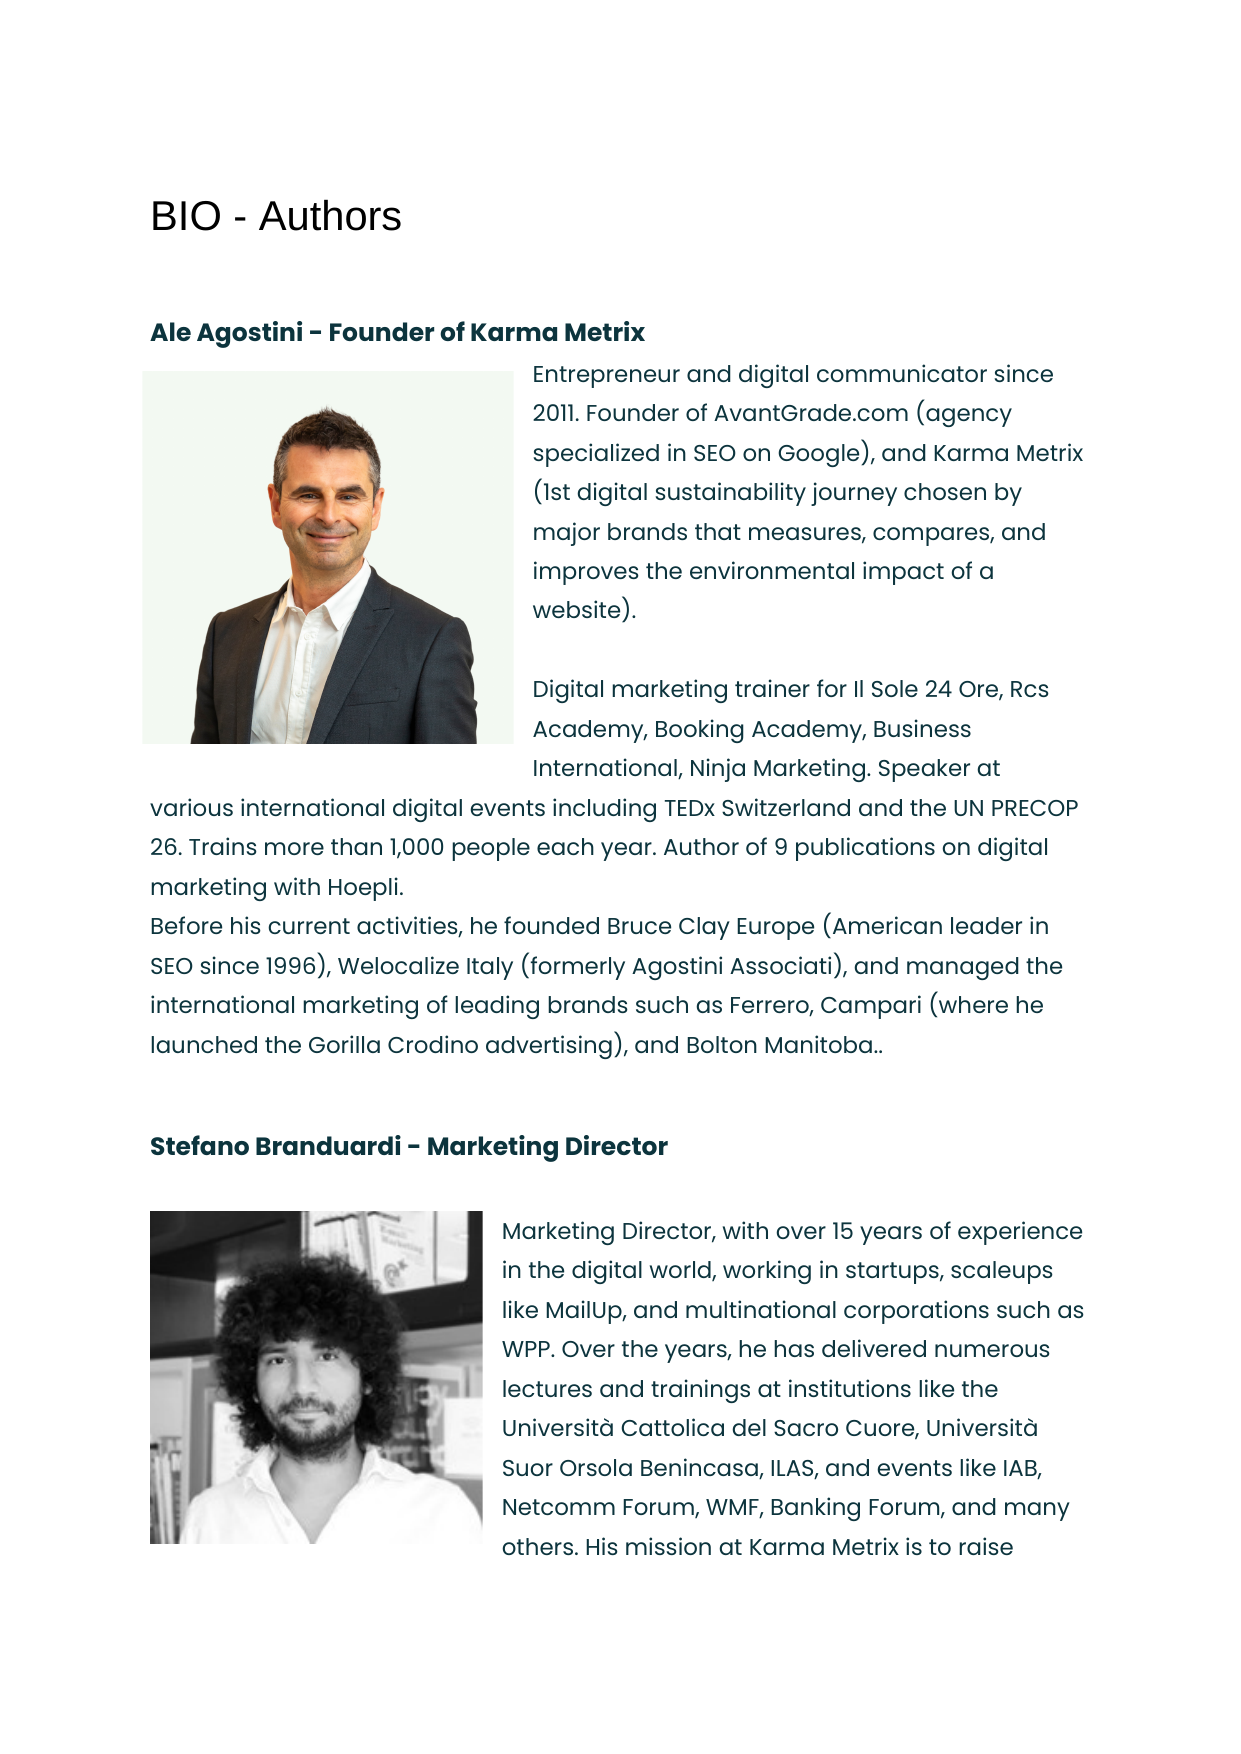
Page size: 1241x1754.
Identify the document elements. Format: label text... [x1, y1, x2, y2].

subtitle BIO - Authors [150, 192, 1090, 239]
picture [150, 1211, 483, 1544]
picture [142, 371, 514, 744]
text Stefano Branduardi - Marketing Director [150, 1127, 1090, 1164]
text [150, 1213, 1090, 1563]
text Entrepreneur and digital communicator since 2011. Founder of AvantGrade.com (agency specialized in SEO on Google), and Karma Metrix (1st digital sustainability journey chosen by major brands that measures, compares, and improves the environmental impact of a website). [150, 356, 1090, 627]
text Before his current activities, he founded Bruce Clay Europe (American leader in SEO since 1996), Welocalize Italy (formerly Agostini Associati), and managed the international marketing of leading brands such as Ferrero, Campari (where he launched the Gorilla Crodino advertising), and Bolton Manitoba.. [150, 908, 1090, 1061]
text Digital marketing trainer for Il Sole 24 Ore, Rcs Academy, Booking Academy, Business International, Ninja Marketing. Speaker at various international digital events including TEDx Switzerland and the UN PRECOP 26. Trains more than 1,000 people each year. Author of 9 publications on digital marketing with Hoepli. [150, 671, 1090, 903]
text Ale Agostini - Founder of Karma Metrix [150, 312, 1090, 350]
